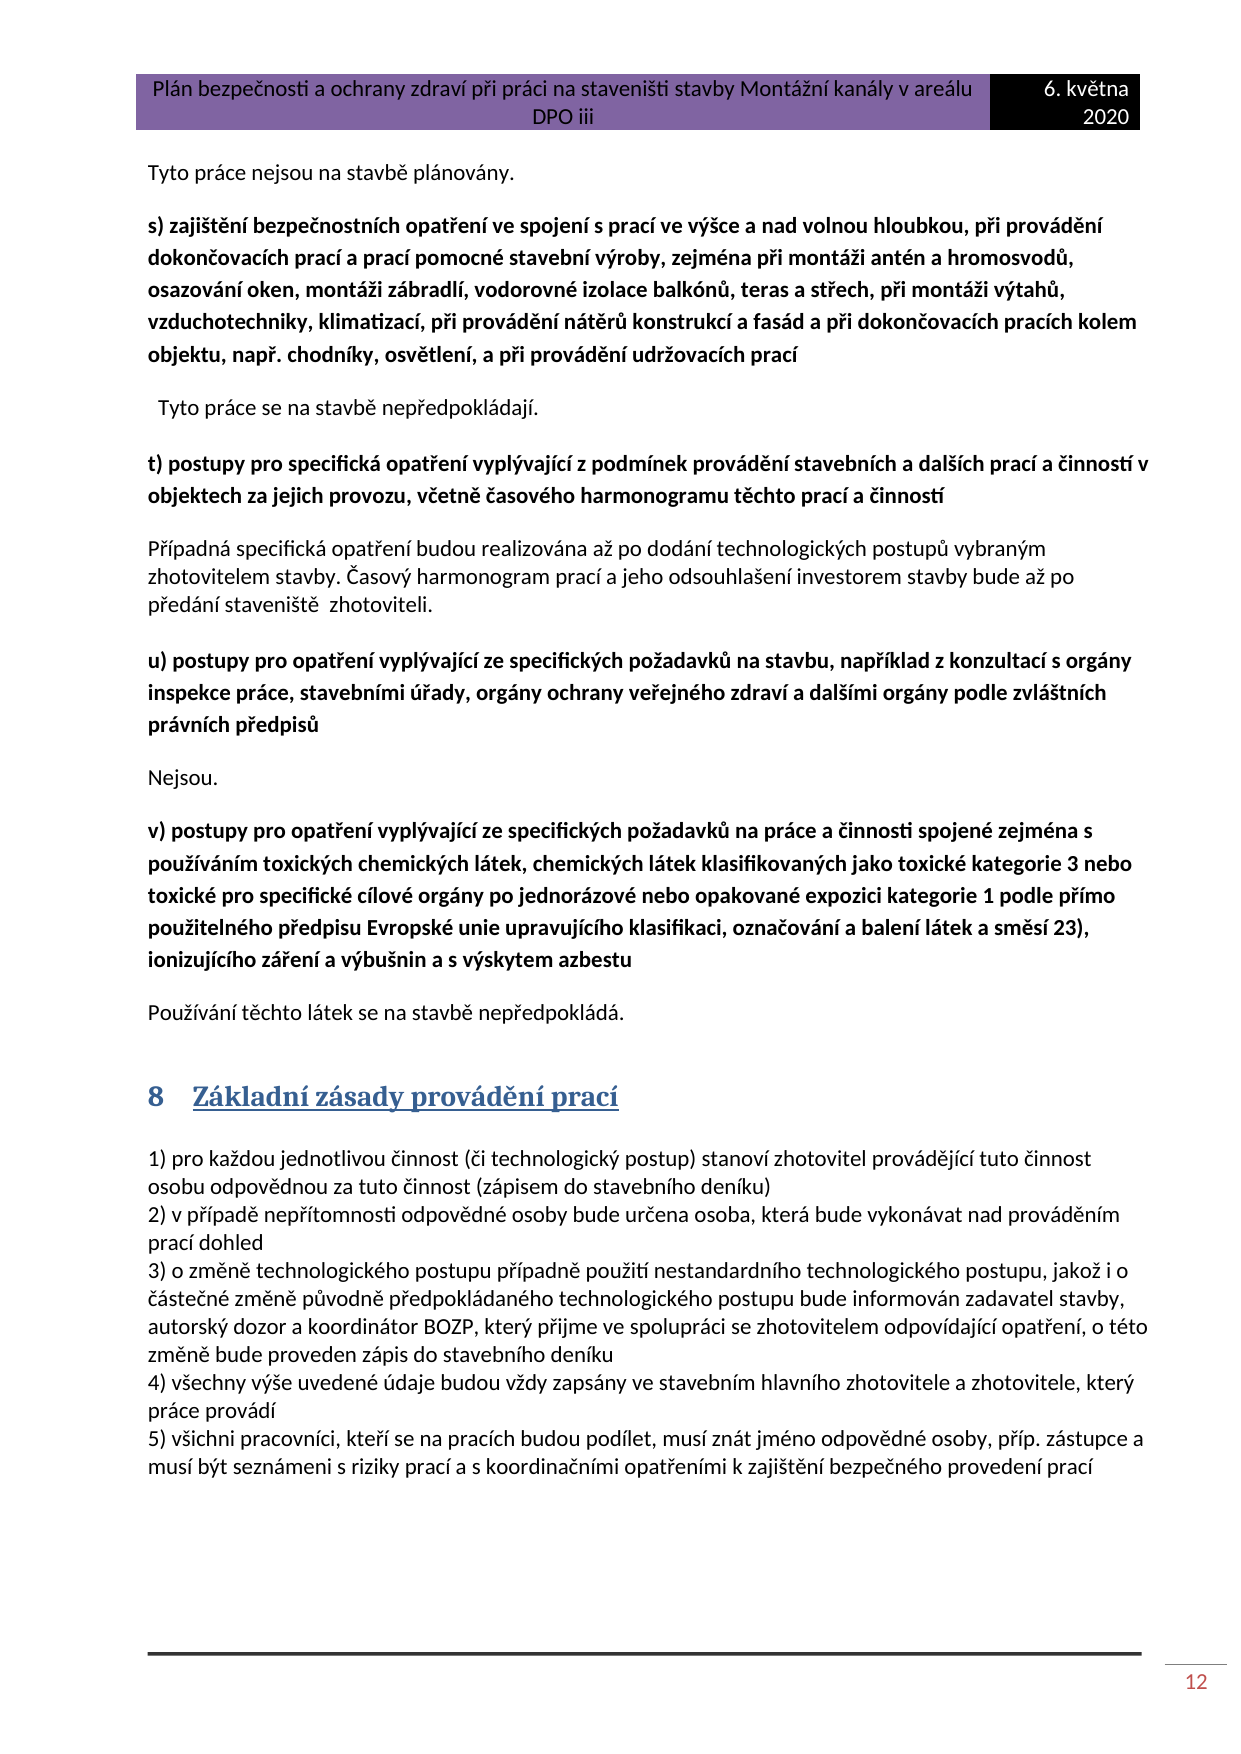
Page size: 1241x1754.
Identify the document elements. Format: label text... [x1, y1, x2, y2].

text 2) v případě nepřítomnosti odpovědné osoby bude určena osoba, která bude vykonávat nad prováděním prací dohled [148, 1200, 1152, 1256]
text Tyto práce se na stavbě nepředpokládají. [148, 393, 1152, 421]
text t) postupy pro specifická opatření vyplývající z podmínek provádění stavebních a dalších prací a činností v objektech za jejich provozu, včetně časového harmonogramu těchto prací a činností [148, 449, 1152, 509]
text s) zajištění bezpečnostních opatření ve spojení s prací ve výšce a nad volnou hloubkou, při provádění dokončovacích prací a prací pomocné stavební výroby, zejména při montáži antén a hromosvodů, osazování oken, montáži zábradlí, vodorovné izolace balkónů, teras a střech, při montáži výtahů, vzduchotechniky, klimatizací, při provádění nátěrů konstrukcí a fasád a při dokončovacích pracích kolem objektu, např. chodníky, osvětlení, a při provádění udržovacích prací [148, 211, 1152, 368]
text 5) všichni pracovníci, kteří se na pracích budou podílet, musí znát jméno odpovědné osoby, příp. zástupce a musí být seznámeni s riziky prací a s koordinačními opatřeními k zajištění bezpečného provedení prací [148, 1424, 1152, 1480]
text Případná specifická opatření budou realizována až po dodání technologických postupů vybraným zhotovitelem stavby. Časový harmonogram prací a jeho odsouhlašení investorem stavby bude až po předání staveniště zhotoviteli. [148, 534, 1152, 618]
text 1) pro každou jednotlivou činnost (či technologický postup) stanoví zhotovitel provádějící tuto činnost osobu odpovědnou za tuto činnost (zápisem do stavebního deníku) [148, 1144, 1152, 1200]
text Nejsou. [148, 763, 1152, 791]
subtitle Základní zásady provádění prací [148, 1080, 1152, 1114]
text v) postupy pro opatření vyplývající ze specifických požadavků na práce a činnosti spojené zejména s používáním toxických chemických látek, chemických látek klasifikovaných jako toxické kategorie 3 nebo toxické pro specifické cílové orgány po jednorázové nebo opakované expozici kategorie 1 podle přímo použitelného předpisu Evropské unie upravujícího klasifikaci, označování a balení látek a směsí 23), ionizujícího záření a výbušnin a s výskytem azbestu [148, 816, 1152, 973]
text 3) o změně technologického postupu případně použití nestandardního technologického postupu, jakož i o částečné změně původně předpokládaného technologického postupu bude informován zadavatel stavby, autorský dozor a koordinátor BOZP, který přijme ve spolupráci se zhotovitelem odpovídající opatření, o této změně bude proveden zápis do stavebního deníku [148, 1256, 1152, 1368]
text u) postupy pro opatření vyplývající ze specifických požadavků na stavbu, například z konzultací s orgány inspekce práce, stavebními úřady, orgány ochrany veřejného zdraví a dalšími orgány podle zvláštních právních předpisů [148, 646, 1152, 738]
text Používání těchto látek se na stavbě nepředpokládá. [148, 998, 1152, 1026]
text 4) všechny výše uvedené údaje budou vždy zapsány ve stavebním hlavního zhotovitele a zhotovitele, který práce provádí [148, 1368, 1152, 1424]
text Tyto práce nejsou na stavbě plánovány. [148, 158, 1152, 186]
